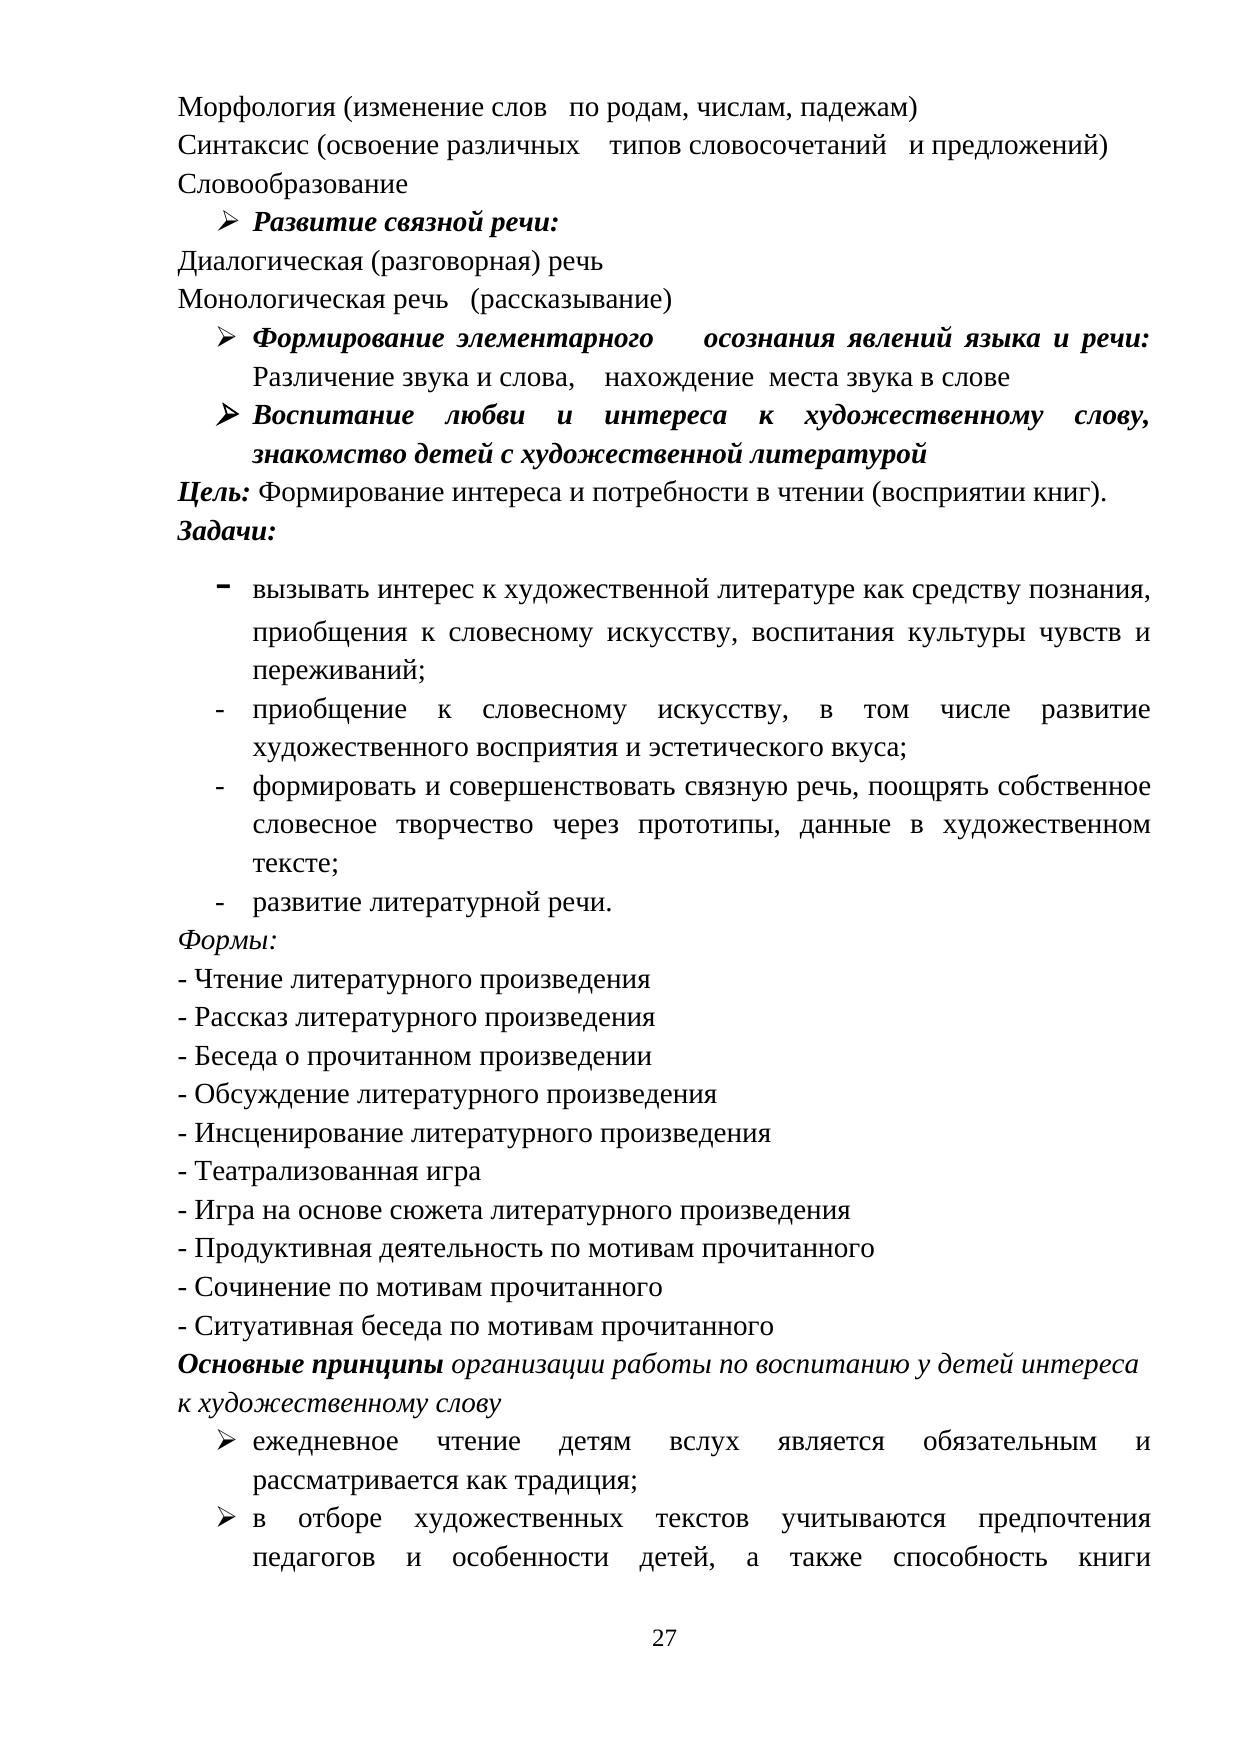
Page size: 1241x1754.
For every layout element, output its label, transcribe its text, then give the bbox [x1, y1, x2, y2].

text - Рассказ литературного произведения [177, 999, 1152, 1033]
text - Беседа о прочитанном произведении [177, 1038, 1152, 1071]
text - Продуктивная деятельность по мотивам прочитанного [177, 1231, 1152, 1264]
text - Инсценирование литературного произведения [177, 1115, 1152, 1148]
text - Игра на основе сюжета литературного произведения [177, 1192, 1152, 1226]
text Задачи: [177, 513, 1152, 546]
text Словообразование [177, 166, 1152, 199]
text Синтаксис (освоение различных типов словосочетаний и предложений) [177, 127, 1152, 161]
list ежедневное чтение детям вслух является обязательным и рассматривается как традиция; [215, 1423, 1152, 1496]
list Воспитание любви и интереса к художественному слову, знакомство детей с художественной литературой [215, 397, 1152, 469]
text Диалогическая (разговорная) речь [177, 243, 1152, 276]
text - Театрализованная игра [177, 1153, 1152, 1187]
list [215, 1501, 1152, 1573]
list вызывать интерес к художественной литературе как средству познания, приобщения к словесному искусству, воспитания культуры чувств и переживаний; [215, 551, 1152, 686]
text Основные принципы организации работы по воспитанию у детей интереса к художественному слову [177, 1346, 1152, 1418]
list приобщение к словесному искусству, в том числе развитие художественного восприятия и эстетического вкуса; [215, 691, 1152, 763]
text Формы: [177, 922, 1152, 956]
list Развитие связной речи: [215, 204, 1152, 238]
text Монологическая речь (рассказывание) [177, 281, 1152, 315]
list развитие литературной речи. [215, 884, 1152, 917]
text - Чтение литературного произведения [177, 961, 1152, 994]
text - Обсуждение литературного произведения [177, 1076, 1152, 1110]
text Морфология (изменение слов по родам, числам, падежам) [177, 89, 1152, 122]
list Формирование элементарного осознания явлений языка и речи: Различение звука и слова, нахождение места звука в слове [215, 320, 1152, 392]
list формировать и совершенствовать связную речь, поощрять собственное словесное творчество через прототипы, данные в художественном тексте; [215, 768, 1152, 879]
text - Сочинение по мотивам прочитанного [177, 1269, 1152, 1303]
text Цель: Формирование интереса и потребности в чтении (восприятии книг). [177, 474, 1152, 508]
text - Ситуативная беседа по мотивам прочитанного [177, 1308, 1152, 1341]
